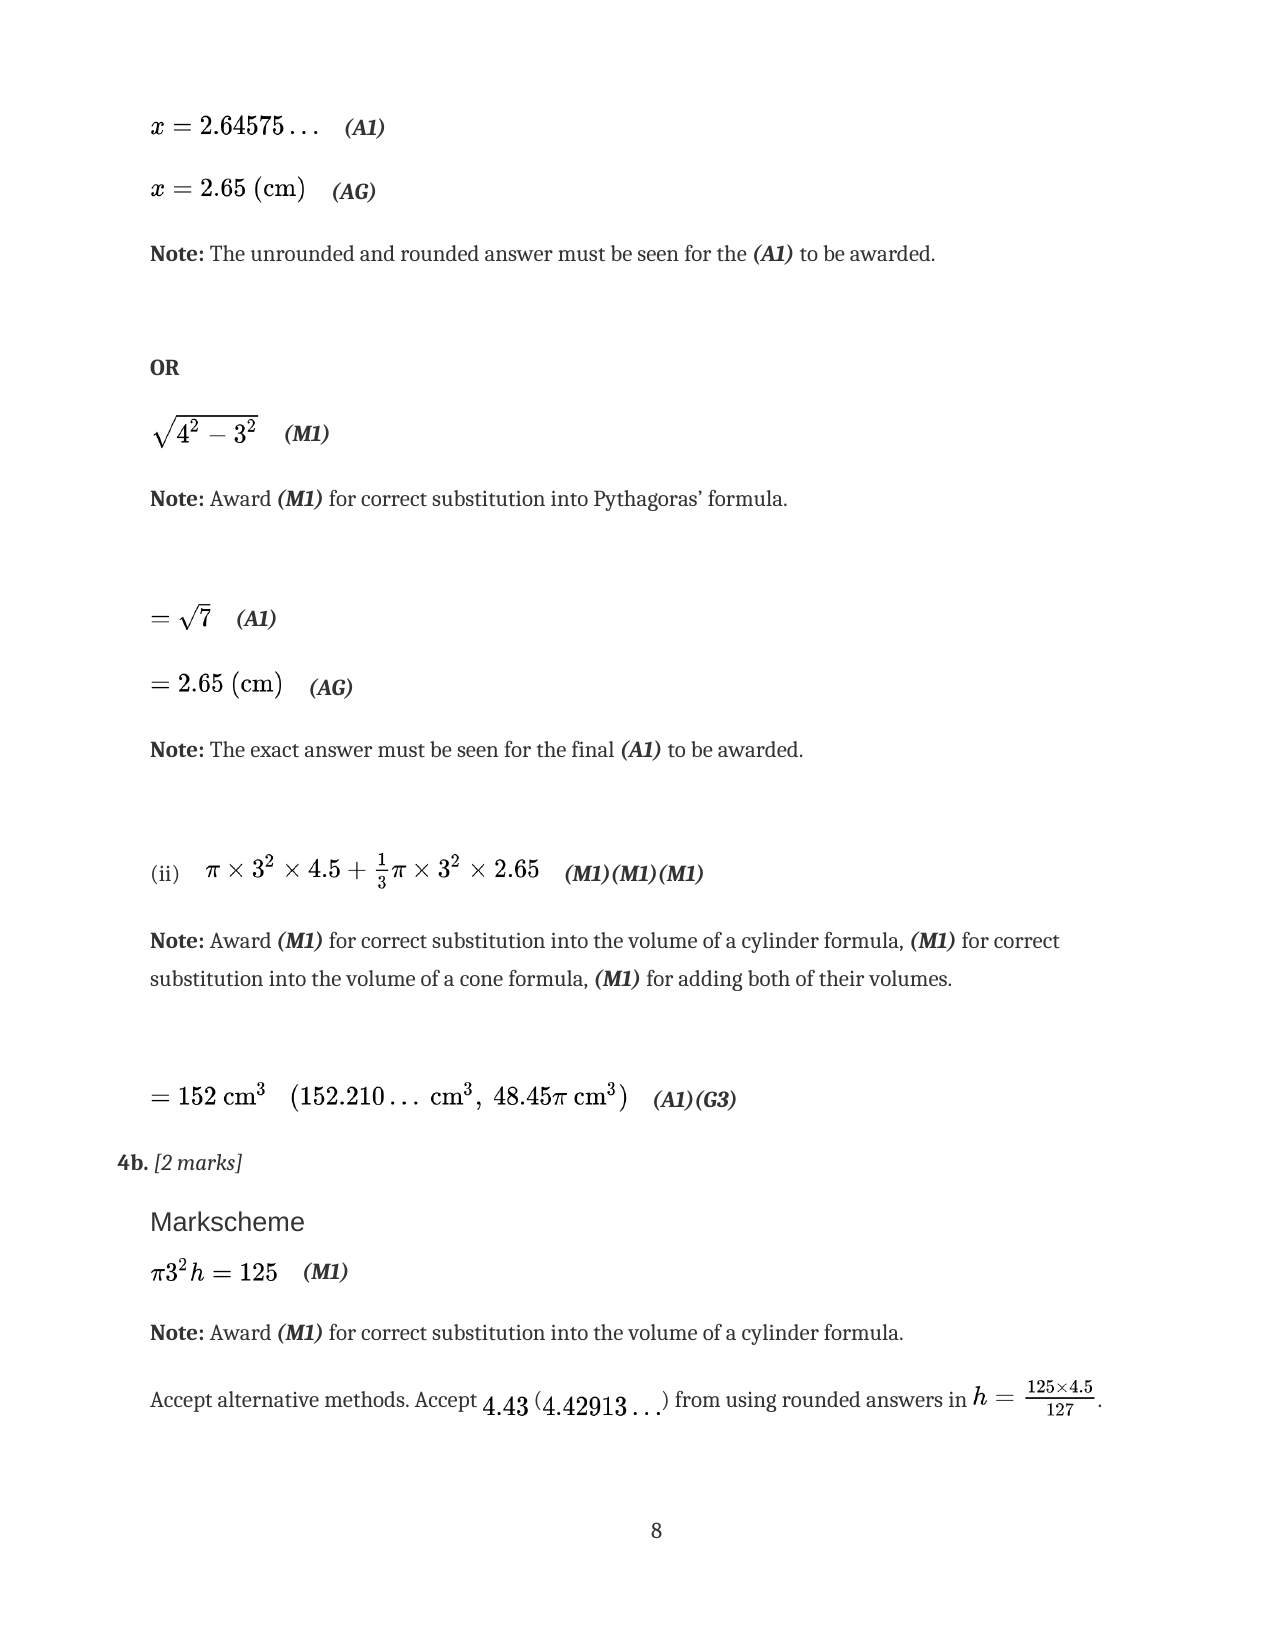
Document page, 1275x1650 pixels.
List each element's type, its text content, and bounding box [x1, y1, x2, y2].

text (A1) [150, 112, 1162, 143]
picture [150, 411, 259, 450]
text (AG) [150, 174, 1162, 211]
text Note: The exact answer must be seen for the final (A1) to be awarded. [150, 736, 1162, 763]
text Note: The unrounded and rounded answer must be seen for the (A1) to be awarded. [150, 241, 1162, 268]
text Accept alternative methods. Accept () from using rounded answers in . [150, 1377, 1162, 1424]
picture [205, 850, 539, 892]
picture [150, 1080, 628, 1114]
picture [542, 1393, 661, 1419]
picture [150, 1254, 278, 1284]
text Note: Award (M1) for correct substitution into the volume of a cylinder formula. [150, 1320, 1162, 1346]
subtitle Markscheme [150, 1206, 1162, 1238]
text Note: Award (M1) for correct substitution into Pythagoras’ formula. [150, 486, 1162, 512]
text (AG) [150, 669, 1162, 706]
picture [972, 1376, 1098, 1419]
picture [150, 112, 319, 138]
text (A1) [150, 599, 1162, 638]
picture [150, 173, 307, 205]
text (M1) [150, 412, 1162, 455]
text (M1) [150, 1254, 1162, 1289]
picture [482, 1393, 529, 1419]
text Note: Award (M1) for correct substitution into the volume of a cylinder formula, (M1) for correct substitution into the volume of a cone formula, (M1) for adding both of their volumes. [150, 928, 1162, 993]
text OR [150, 355, 1162, 381]
text 4b. [2 marks] [112, 1149, 1162, 1176]
picture [150, 668, 284, 701]
picture [150, 599, 211, 633]
